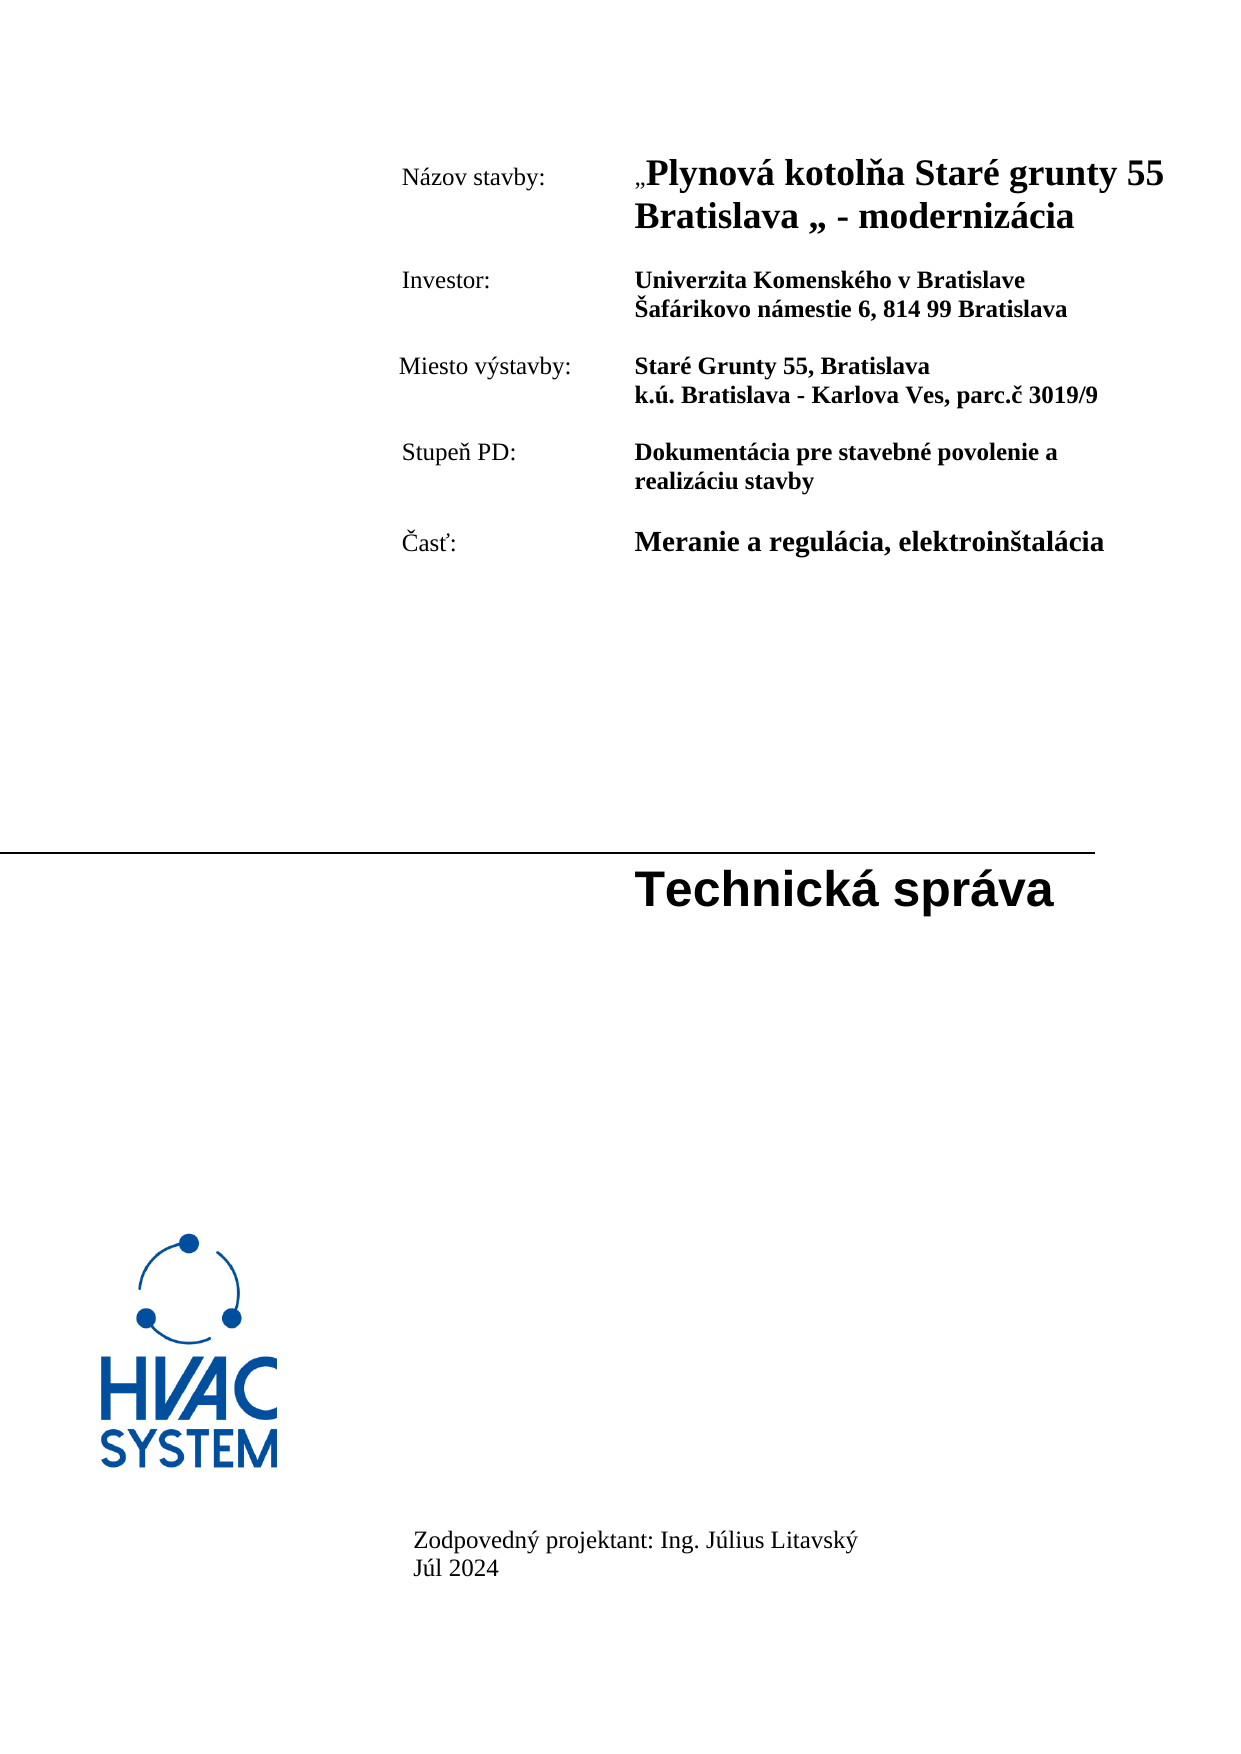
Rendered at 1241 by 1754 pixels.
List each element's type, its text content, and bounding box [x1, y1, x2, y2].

subtitle Stupeň PD: Dokumentácia pre stavebné povolenie a realizáciu stavby [402, 437, 1167, 495]
text Júl 2024 [207, 1553, 1167, 1582]
subtitle Názov stavby: „Plynová kotolňa Staré grunty 55 Bratislava „ - modernizácia [402, 150, 1167, 236]
text k.ú. Bratislava - Karlova Ves, parc.č 3019/9 [561, 380, 1167, 409]
text Zodpovedný projektant: Ing. Július Litavský [339, 1525, 1167, 1553]
picture [99, 1232, 278, 1468]
text Časť: Meranie a regulácia, elektroinštalácia [402, 524, 1167, 557]
text Miesto výstavby: Staré Grunty 55, Bratislava [339, 351, 1167, 380]
text Investor: Univerzita Komenského v Bratislave [402, 265, 1167, 294]
text Šafárikovo námestie 6, 814 99 Bratislava [561, 294, 1167, 322]
subtitle Technická správa [118, 859, 1167, 917]
